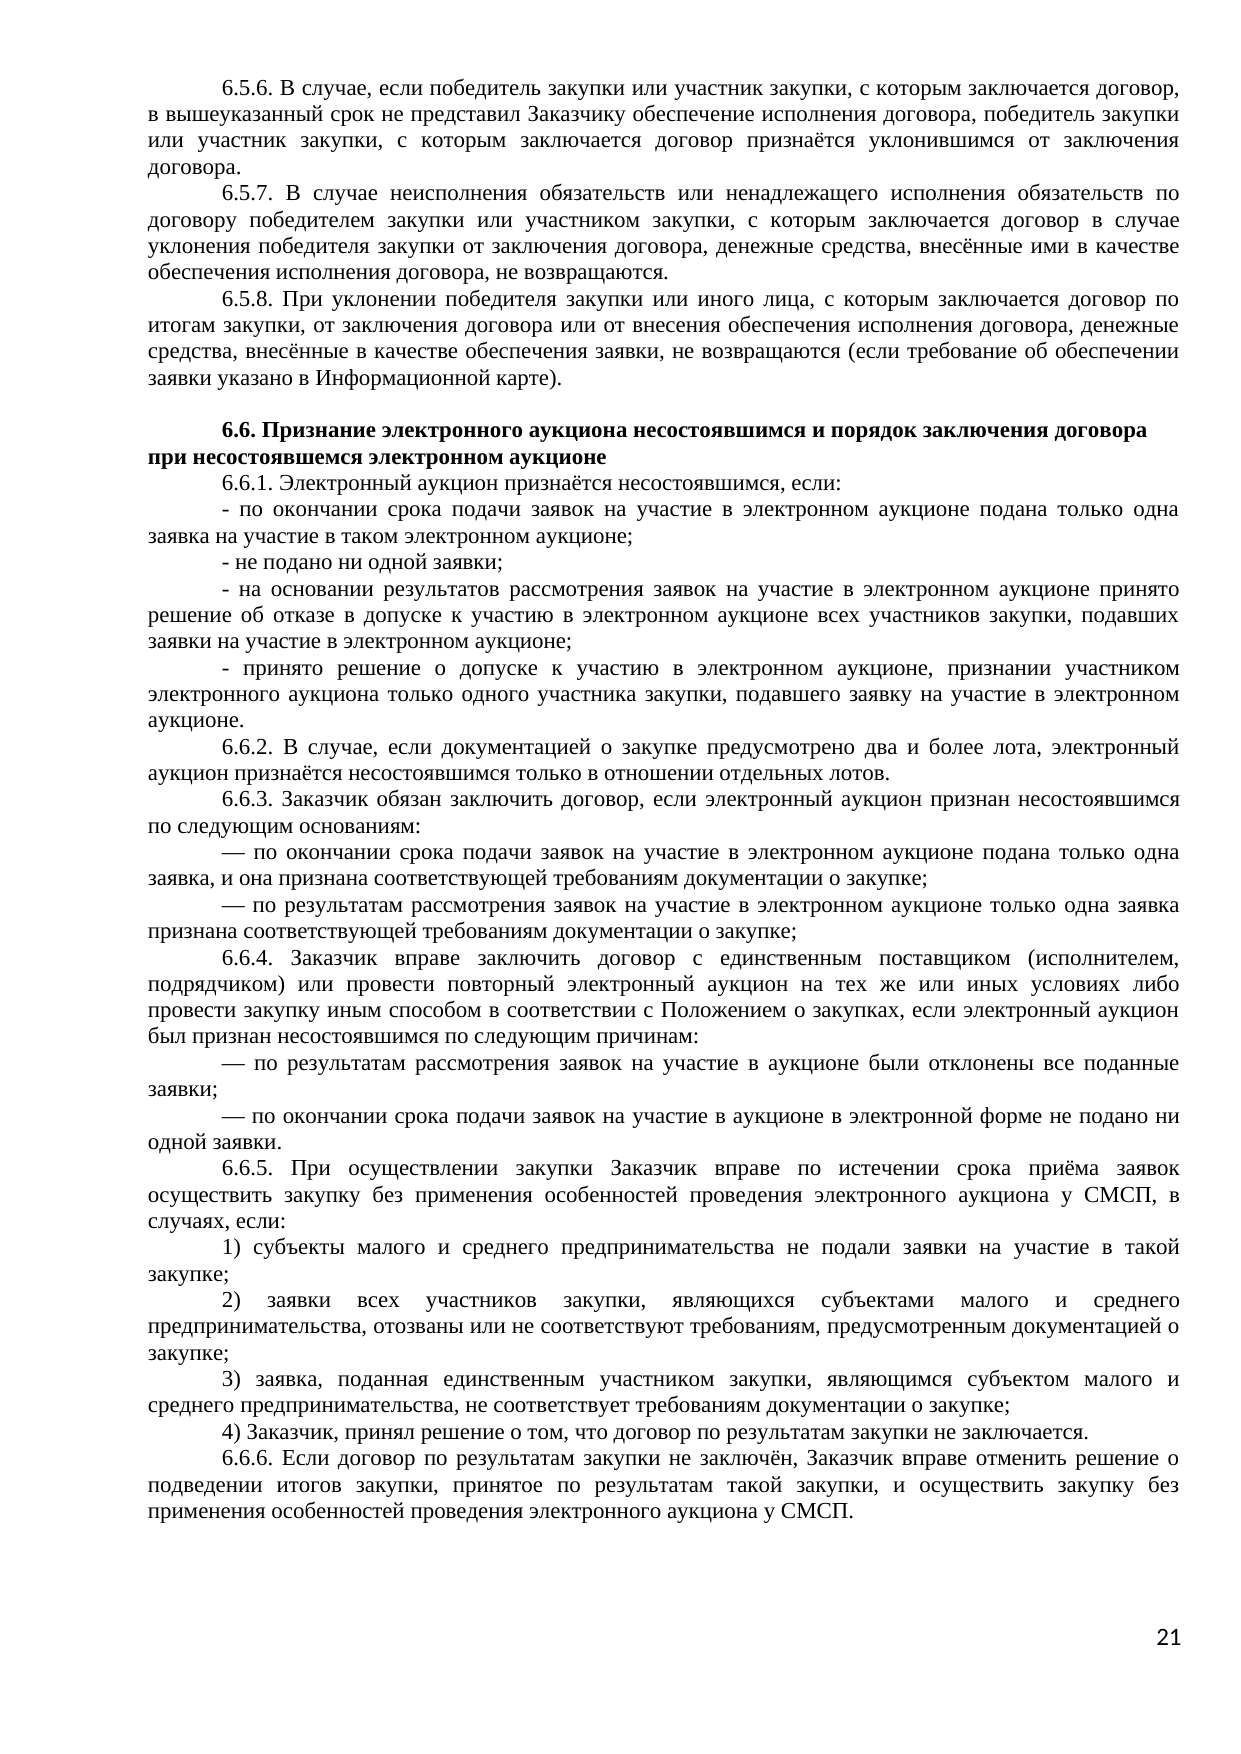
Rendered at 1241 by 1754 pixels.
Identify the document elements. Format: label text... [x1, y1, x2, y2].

text 6.5.8. При уклонении победителя закупки или иного лица, с которым заключается договор по итогам закупки, от заключения договора или от внесения обеспечения исполнения договора, денежные средства, внесённые в качестве обеспечения заявки, не возвращаются (если требование об обеспечении заявки указано в Информационной карте). [148, 285, 1181, 390]
text 6.6.5. При осуществлении закупки Заказчик вправе по истечении срока приёма заявок осуществить закупку без применения особенностей проведения электронного аукциона у СМСП, в случаях, если: [148, 1154, 1181, 1233]
text — по результатам рассмотрения заявок на участие в электронном аукционе только одна заявка признана соответствующей требованиям документации о закупке; [148, 891, 1181, 943]
text — по окончании срока подачи заявок на участие в электронном аукционе подана только одна заявка, и она признана соответствующей требованиям документации о закупке; [148, 838, 1181, 891]
text - принято решение о допуске к участию в электронном аукционе, признании участником электронного аукциона только одного участника закупки, подавшего заявку на участие в электронном аукционе. [148, 654, 1181, 733]
text 3) заявка, поданная единственным участником закупки, являющимся субъектом малого и среднего предпринимательства, не соответствует требованиям документации о закупке; [148, 1365, 1181, 1418]
text 6.6.2. В случае, если документацией о закупке предусмотрено два и более лота, электронный аукцион признаётся несостоявшимся только в отношении отдельных лотов. [148, 733, 1181, 785]
text - не подано ни одной заявки; [148, 548, 1181, 574]
text 6.6.6. Если договор по результатам закупки не заключён, Заказчик вправе отменить решение о подведении итогов закупки, принятое по результатам такой закупки, и осуществить закупку без применения особенностей проведения электронного аукциона у СМСП. [148, 1444, 1181, 1523]
text 6.6. Признание электронного аукциона несостоявшимся и порядок заключения договора при несостоявшемся электронном аукционе [148, 416, 1181, 469]
text 6.5.7. В случае неисполнения обязательств или ненадлежащего исполнения обязательств по договору победителем закупки или участником закупки, с которым заключается договор в случае уклонения победителя закупки от заключения договора, денежные средства, внесённые ими в качестве обеспечения исполнения договора, не возвращаются. [148, 179, 1181, 285]
text 6.6.4. Заказчик вправе заключить договор с единственным поставщиком (исполнителем, подрядчиком) или провести повторный электронный аукцион на тех же или иных условиях либо провести закупку иным способом в соответствии с Положением о закупках, если электронный аукцион был признан несостоявшимся по следующим причинам: [148, 943, 1181, 1049]
text 1) субъекты малого и среднего предпринимательства не подали заявки на участие в такой закупке; [148, 1233, 1181, 1286]
text - по окончании срока подачи заявок на участие в электронном аукционе подана только одна заявка на участие в таком электронном аукционе; [148, 496, 1181, 548]
text — по окончании срока подачи заявок на участие в аукционе в электронной форме не подано ни одной заявки. [148, 1102, 1181, 1154]
text — по результатам рассмотрения заявок на участие в аукционе были отклонены все поданные заявки; [148, 1049, 1181, 1102]
text 6.6.1. Электронный аукцион признаётся несостоявшимся, если: [148, 469, 1181, 496]
text 2) заявки всех участников закупки, являющихся субъектами малого и среднего предпринимательства, отозваны или не соответствуют требованиям, предусмотренным документацией о закупке; [148, 1286, 1181, 1365]
text 6.6.3. Заказчик обязан заключить договор, если электронный аукцион признан несостоявшимся по следующим основаниям: [148, 785, 1181, 838]
text 4) Заказчик, принял решение о том, что договор по результатам закупки не заключается. [148, 1418, 1181, 1444]
text 6.5.6. В случае, если победитель закупки или участник закупки, с которым заключается договор, в вышеуказанный срок не представил Заказчику обеспечение исполнения договора, победитель закупки или участник закупки, с которым заключается договор признаётся уклонившимся от заключения договора. [148, 74, 1181, 179]
text - на основании результатов рассмотрения заявок на участие в электронном аукционе принято решение об отказе в допуске к участию в электронном аукционе всех участников закупки, подавших заявки на участие в электронном аукционе; [148, 574, 1181, 654]
